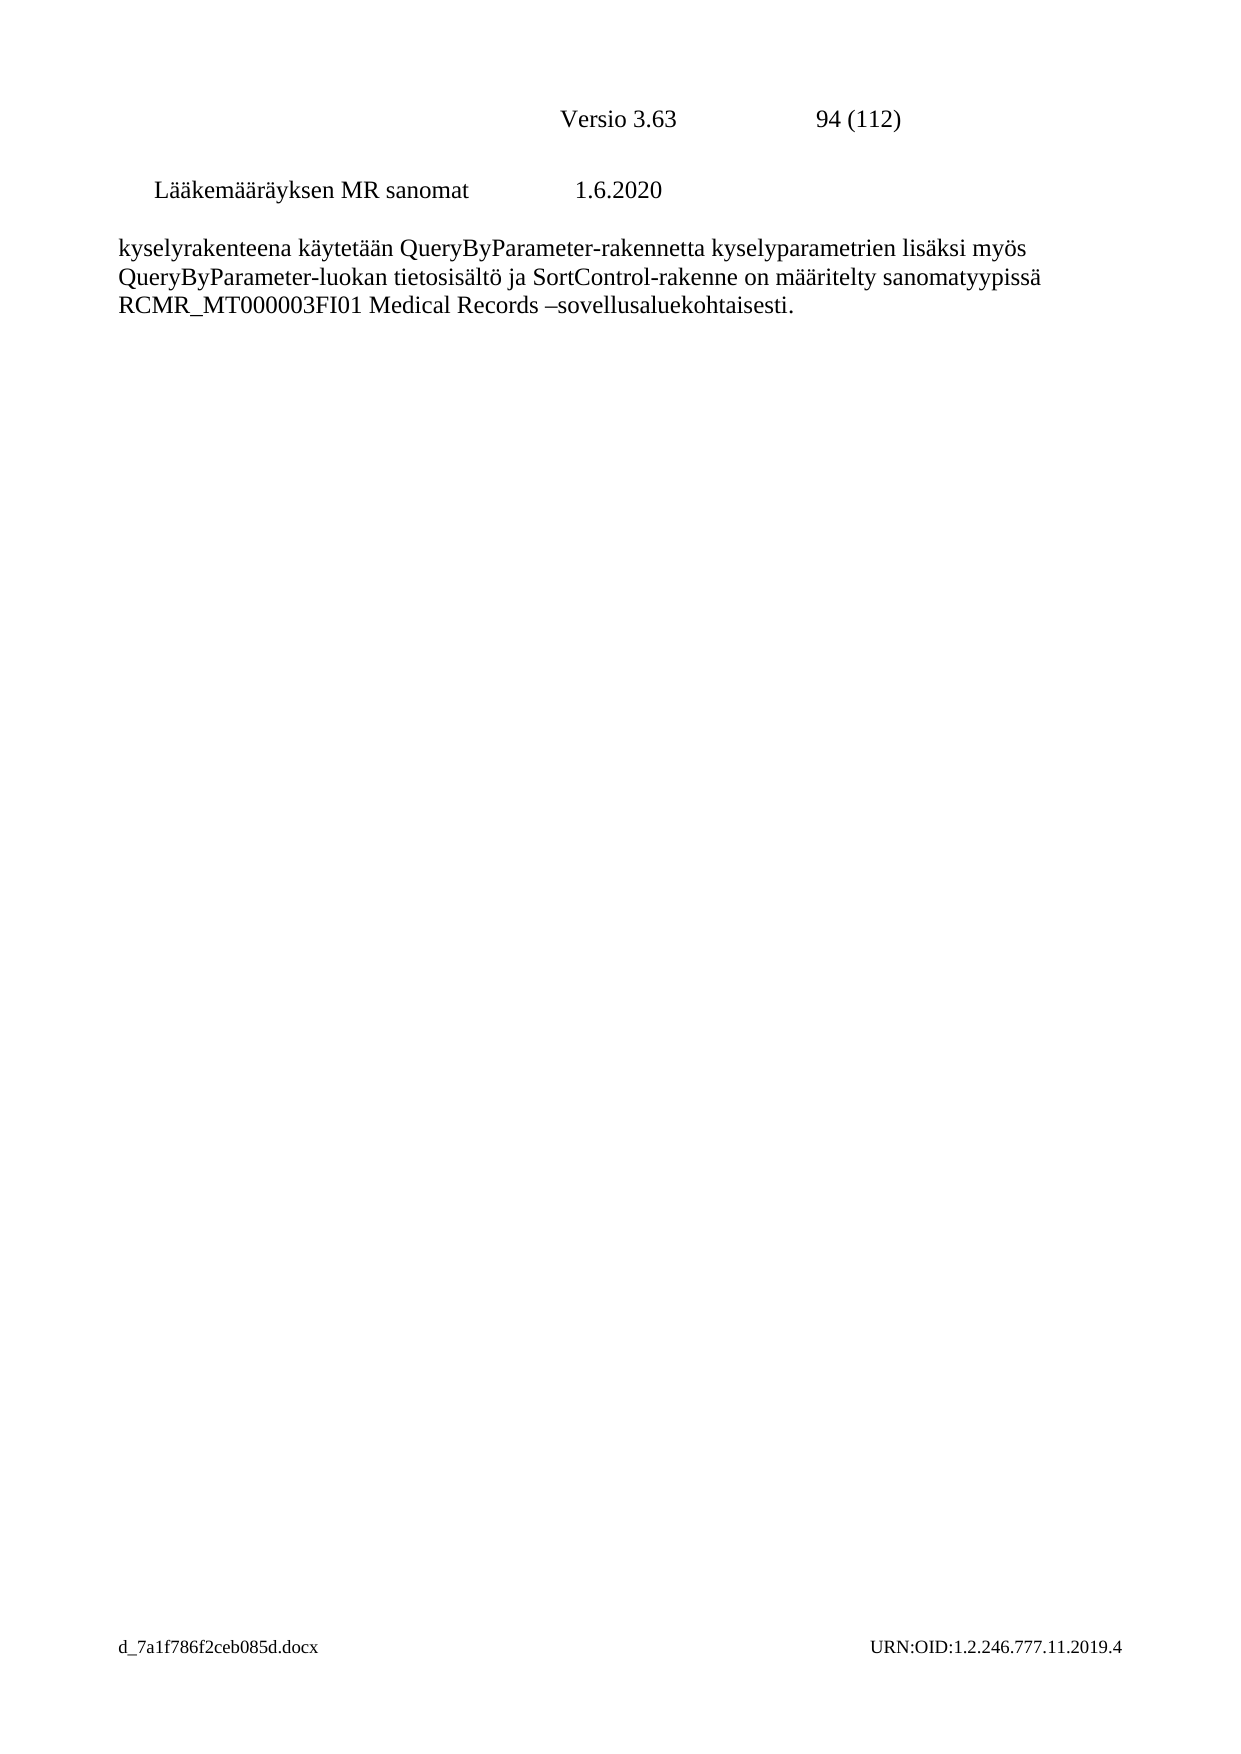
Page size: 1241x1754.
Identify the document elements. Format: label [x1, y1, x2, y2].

text [118, 233, 1122, 319]
